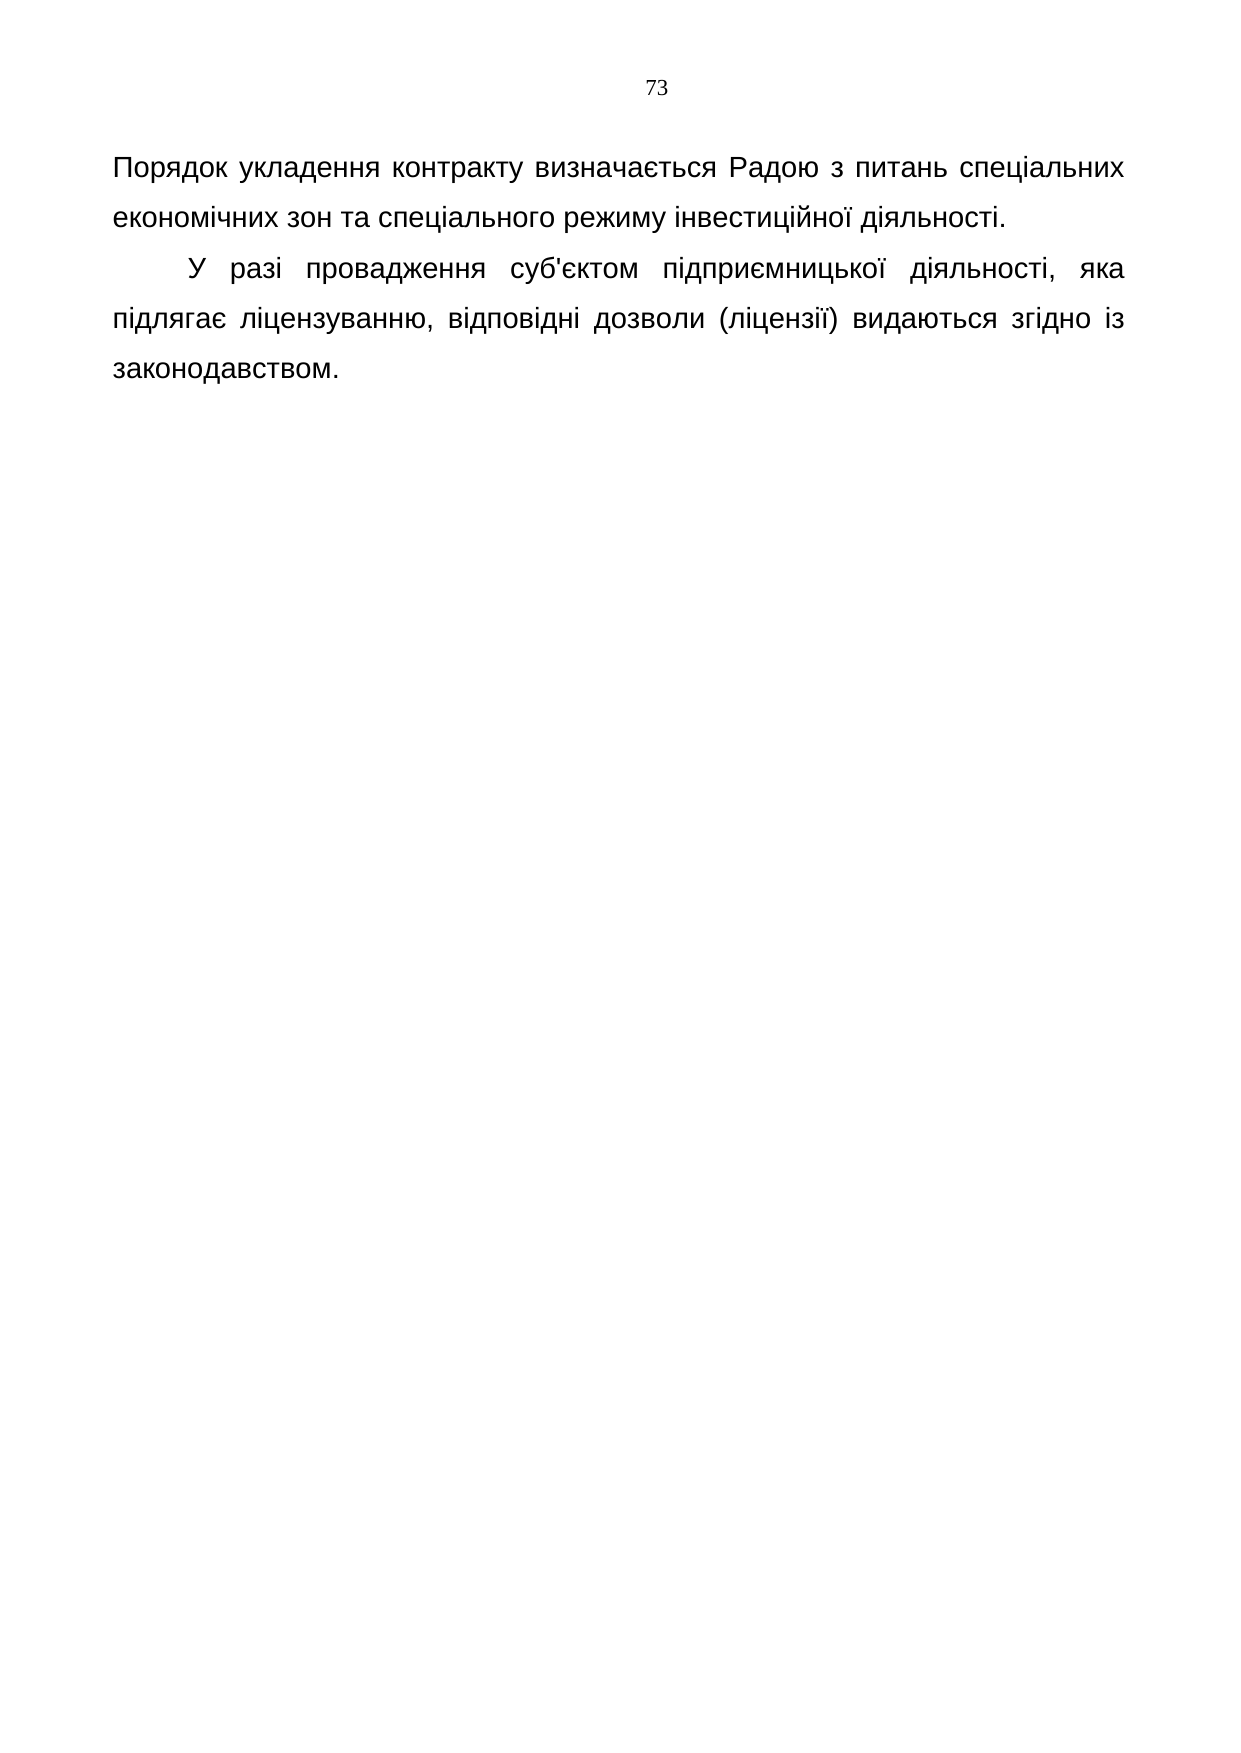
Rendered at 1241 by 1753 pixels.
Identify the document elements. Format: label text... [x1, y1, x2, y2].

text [112, 150, 1126, 234]
text У разі провадження суб'єктом підприємницької діяльності, яка підлягає ліцензуванню, відповідні дозволи (ліцензії) видаються згідно із законодавством. [112, 251, 1126, 385]
